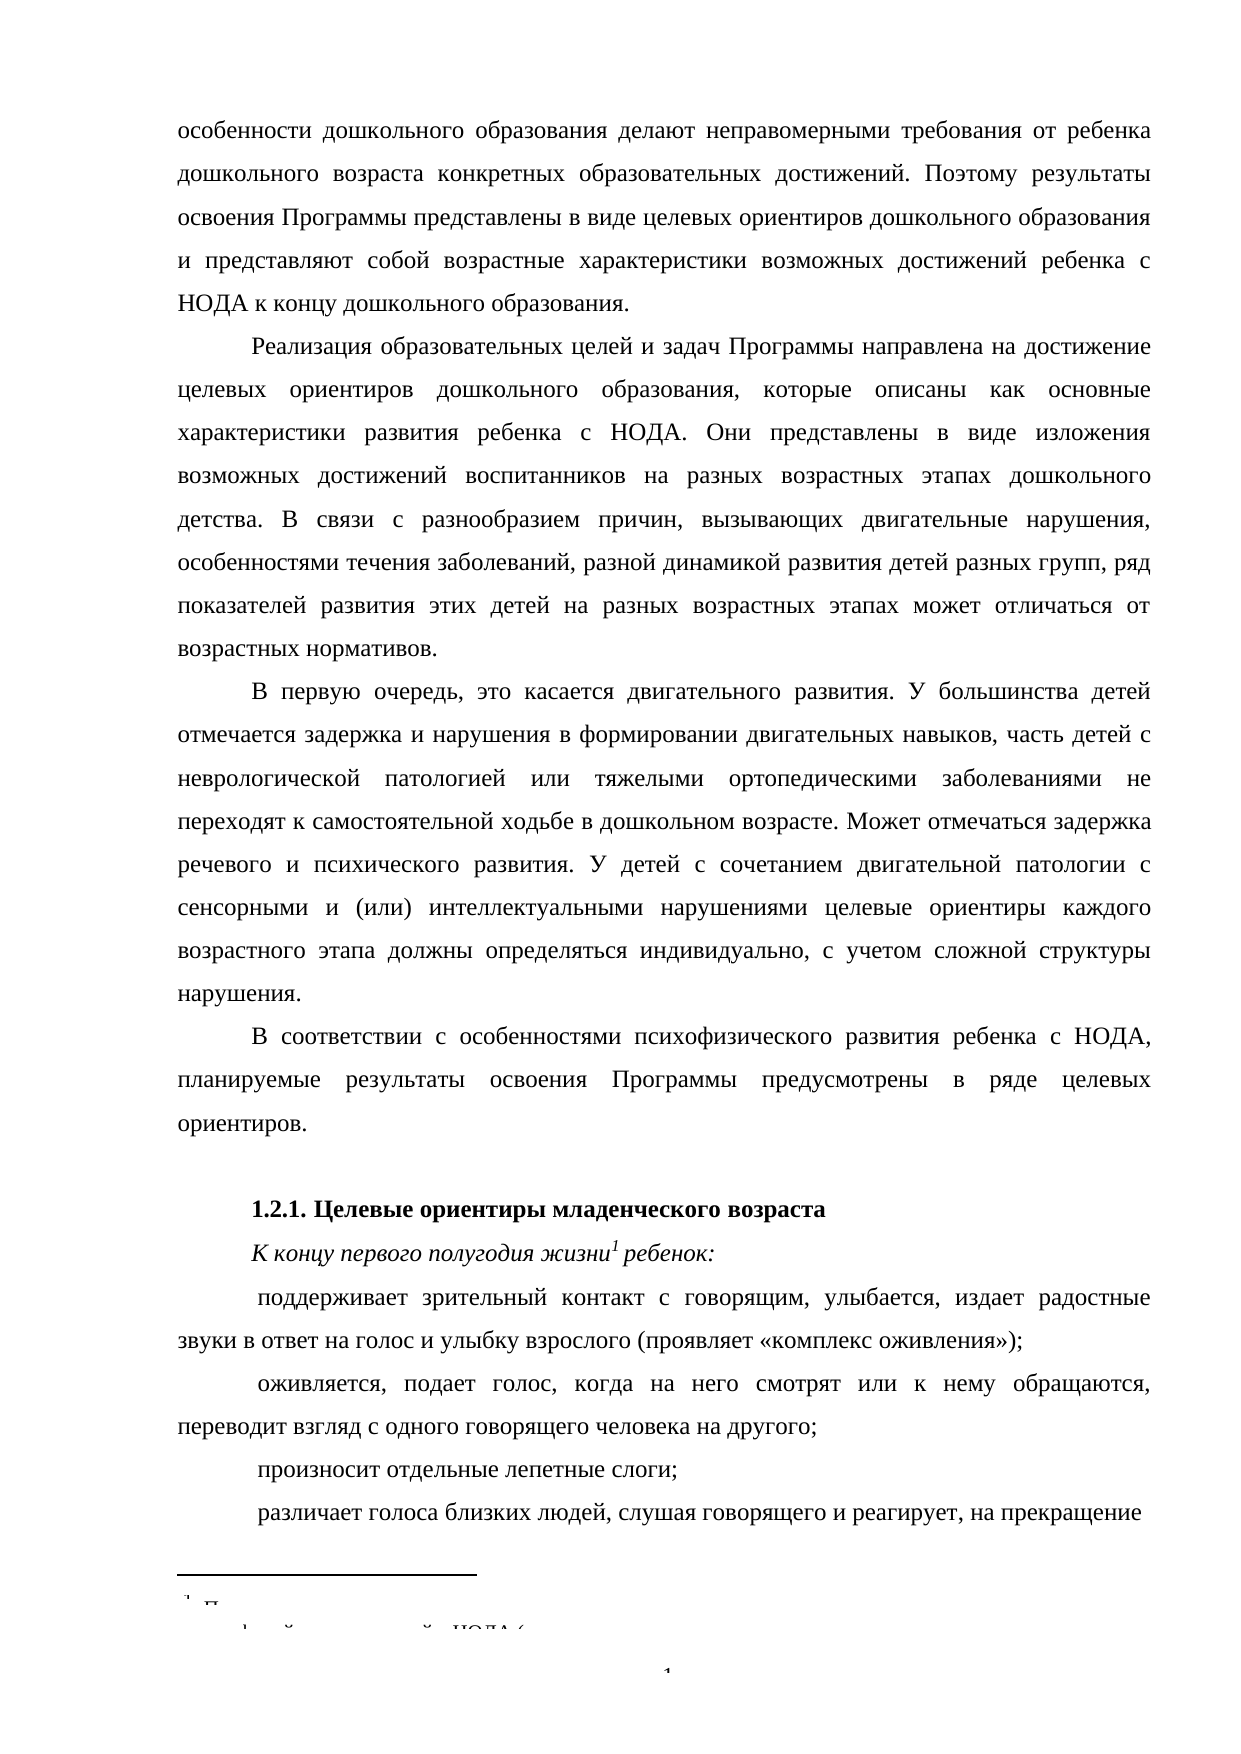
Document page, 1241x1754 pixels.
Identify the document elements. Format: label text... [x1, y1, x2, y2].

text В первую очередь, это касается двигательного развития. У большинства детей отмечается задержка и нарушения в формировании двигательных навыков, часть детей с неврологической патологией или тяжелыми ортопедическими заболеваниями не переходят к самостоятельной ходьбе в дошкольном возрасте. Может отмечаться задержка речевого и психического развития. У детей с сочетанием двигательной патологии с сенсорными и (или) интеллектуальными нарушениями целевые ориентиры каждого возрастного этапа должны определяться индивидуально, с учетом сложной структуры нарушения. [177, 676, 1152, 1007]
text различает голоса близких людей, слушая говорящего и реагирует, на прекращение [257, 1497, 1163, 1526]
subtitle Целевые ориентиры младенческого возраста [251, 1194, 1163, 1223]
text К концу первого полугодия жизни1 ребенок: [251, 1235, 1163, 1267]
text Реализация образовательных целей и задач Программы направлена на достижение целевых ориентиров дошкольного образования, которые описаны как основные характеристики развития ребенка с НОДА. Они представлены в виде изложения возможных достижений воспитанников на разных возрастных этапах дошкольного детства. В связи с разнообразием причин, вызывающих двигательные нарушения, особенностями течения заболеваний, разной динамикой развития детей разных групп, ряд показателей развития этих детей на разных возрастных этапах может отличаться от возрастных нормативов. [177, 331, 1152, 662]
text оживляется, подает голос, когда на него смотрят или к нему обращаются, переводит взгляд с одного говорящего человека на другого; [177, 1368, 1151, 1440]
text поддерживает зрительный контакт с говорящим, улыбается, издает радостные звуки в ответ на голос и улыбку взрослого (проявляет «комплекс оживления»); [177, 1282, 1151, 1353]
text особенности дошкольного образования делают неправомерными требования от ребенка дошкольного возраста конкретных образовательных достижений. Поэтому результаты освоения Программы представлены в виде целевых ориентиров дошкольного образования и представляют собой возрастные характеристики возможных достижений ребенка с НОДА к концу дошкольного образования. [177, 115, 1152, 317]
text В соответствии с особенностями психофизического развития ребенка с НОДА, планируемые результаты освоения Программы предусмотрены в ряде целевых ориентиров. [177, 1021, 1152, 1136]
text произносит отдельные лепетные слоги; [257, 1454, 1163, 1483]
